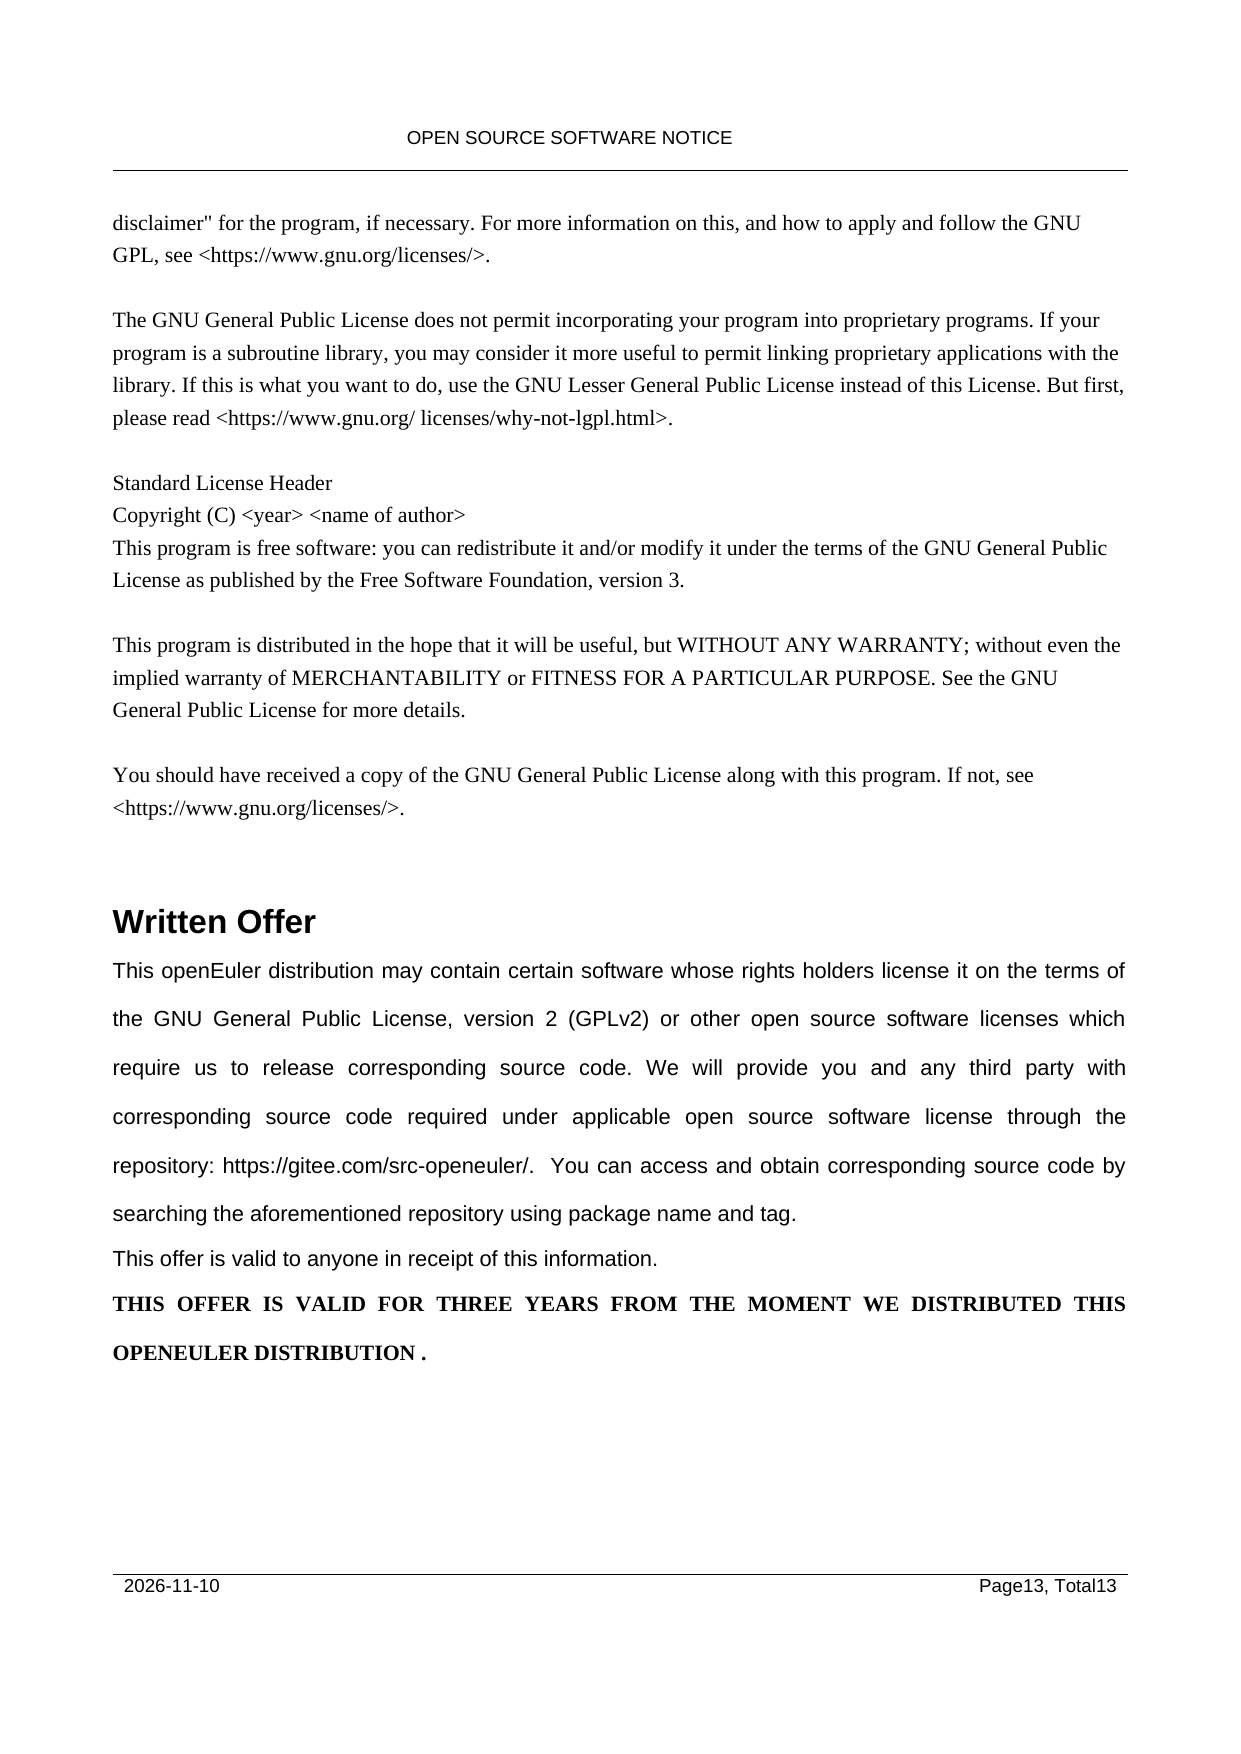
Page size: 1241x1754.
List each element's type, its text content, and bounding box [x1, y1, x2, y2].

text Written Offer [112, 889, 1128, 954]
text This offer is valid to anyone in receipt of this information. [112, 1243, 1128, 1275]
text This openEuler distribution may contain certain software whose rights holders license it on the terms of the GNU General Public License, version 2 (GPLv2) or other open source software licenses which require us to release corresponding source code. We will provide you and any third party with corresponding source code required under applicable open source software license through the repository: https://gitee.com/src-openeuler/. You can access and obtain corresponding source code by searching the aforementioned repository using package name and tag. [112, 954, 1128, 1230]
text THIS OFFER IS VALID FOR THREE YEARS FROM THE MOMENT WE DISTRIBUTED THIS OPENEULER DISTRIBUTION . [112, 1288, 1128, 1369]
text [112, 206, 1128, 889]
